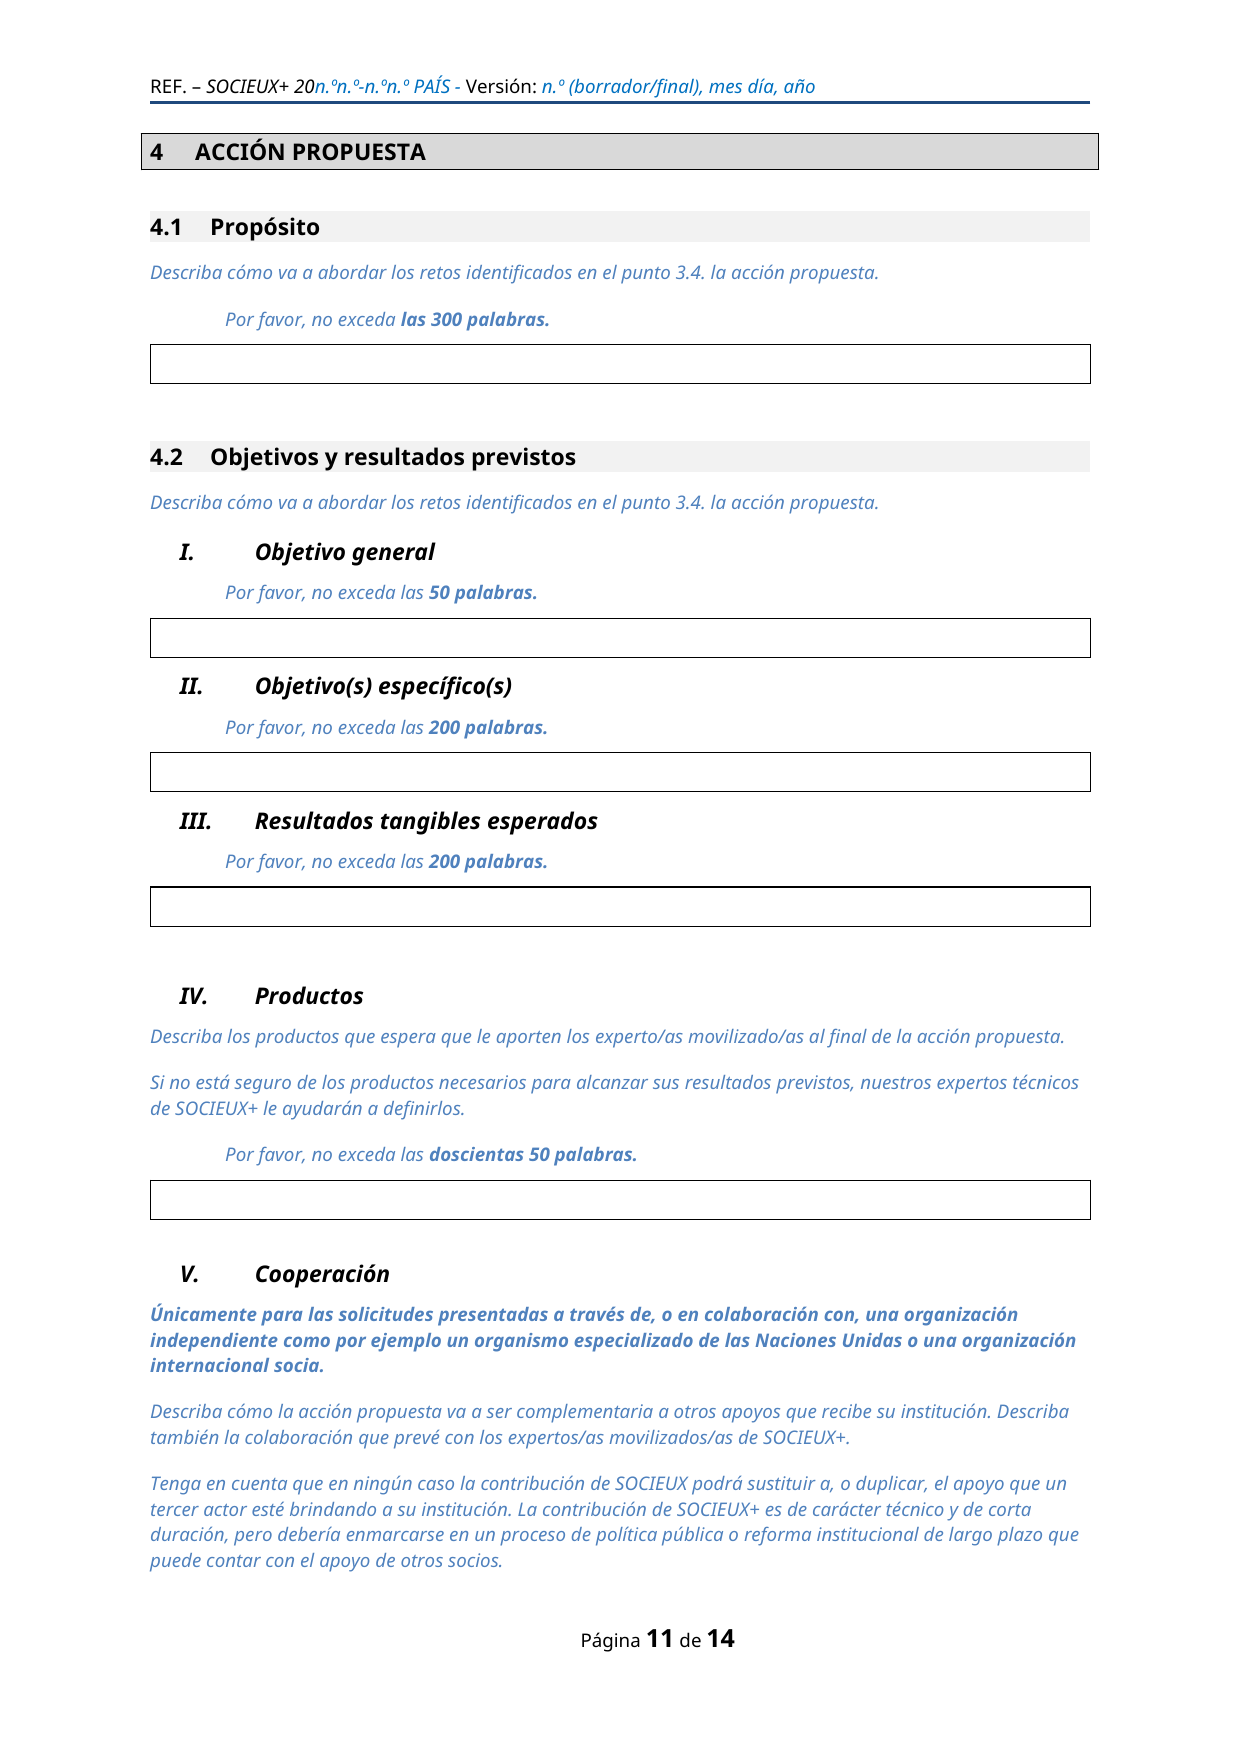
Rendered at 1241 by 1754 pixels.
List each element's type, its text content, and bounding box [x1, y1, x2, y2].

subtitle Resultados tangibles esperados [179, 805, 1090, 836]
text Describa los productos que espera que le aporten los experto/as movilizado/as al final de la acción propuesta. [150, 1023, 1090, 1049]
text Únicamente para las solicitudes presentadas a través de, o en colaboración con, una organización independiente como por ejemplo un organismo especializado de las Naciones Unidas o una organización internacional socia. [150, 1301, 1090, 1378]
text Tenga en cuenta que en ningún caso la contribución de SOCIEUX podrá sustituir a, o duplicar, el apoyo que un tercer actor esté brindando a su institución. La contribución de SOCIEUX+ es de carácter técnico y de corta duración, pero debería enmarcarse en un proceso de política pública o reforma institucional de largo plazo que puede contar con el apoyo de otros socios. [150, 1471, 1090, 1573]
text Por favor, no exceda las doscientas 50 palabras. [225, 1142, 1090, 1167]
table_header [151, 1181, 1090, 1219]
text Por favor, no exceda las 50 palabras. [225, 580, 1090, 605]
subtitle Productos [179, 979, 1090, 1011]
subtitle Objetivo general [179, 536, 1090, 567]
text Describa cómo la acción propuesta va a ser complementaria a otros apoyos que recibe su institución. Describa también la colaboración que prevé con los expertos/as movilizados/as de SOCIEUX+. [150, 1399, 1090, 1450]
text Describa cómo va a abordar los retos identificados en el punto 3.4. la acción propuesta. [150, 259, 1090, 285]
text Por favor, no exceda las 200 palabras. [225, 714, 1090, 739]
text Por favor, no exceda las 200 palabras. [225, 848, 1090, 874]
table_header [151, 619, 1090, 657]
subtitle Propósito [150, 211, 1090, 242]
text Describa cómo va a abordar los retos identificados en el punto 3.4. la acción propuesta. [150, 489, 1090, 515]
subtitle Cooperación [179, 1258, 1090, 1289]
table_header [151, 345, 1090, 383]
table_header [151, 753, 1090, 791]
subtitle Objetivos y resultados previstos [150, 441, 1090, 472]
text Si no está seguro de los productos necesarios para alcanzar sus resultados previstos, nuestros expertos técnicos de SOCIEUX+ le ayudarán a definirlos. [150, 1070, 1090, 1121]
subtitle Objetivo(s) específico(s) [179, 670, 1090, 702]
text Por favor, no exceda las 300 palabras. [225, 306, 1090, 331]
subtitle Acción propuesta [142, 134, 1098, 169]
table_header [151, 888, 1090, 926]
